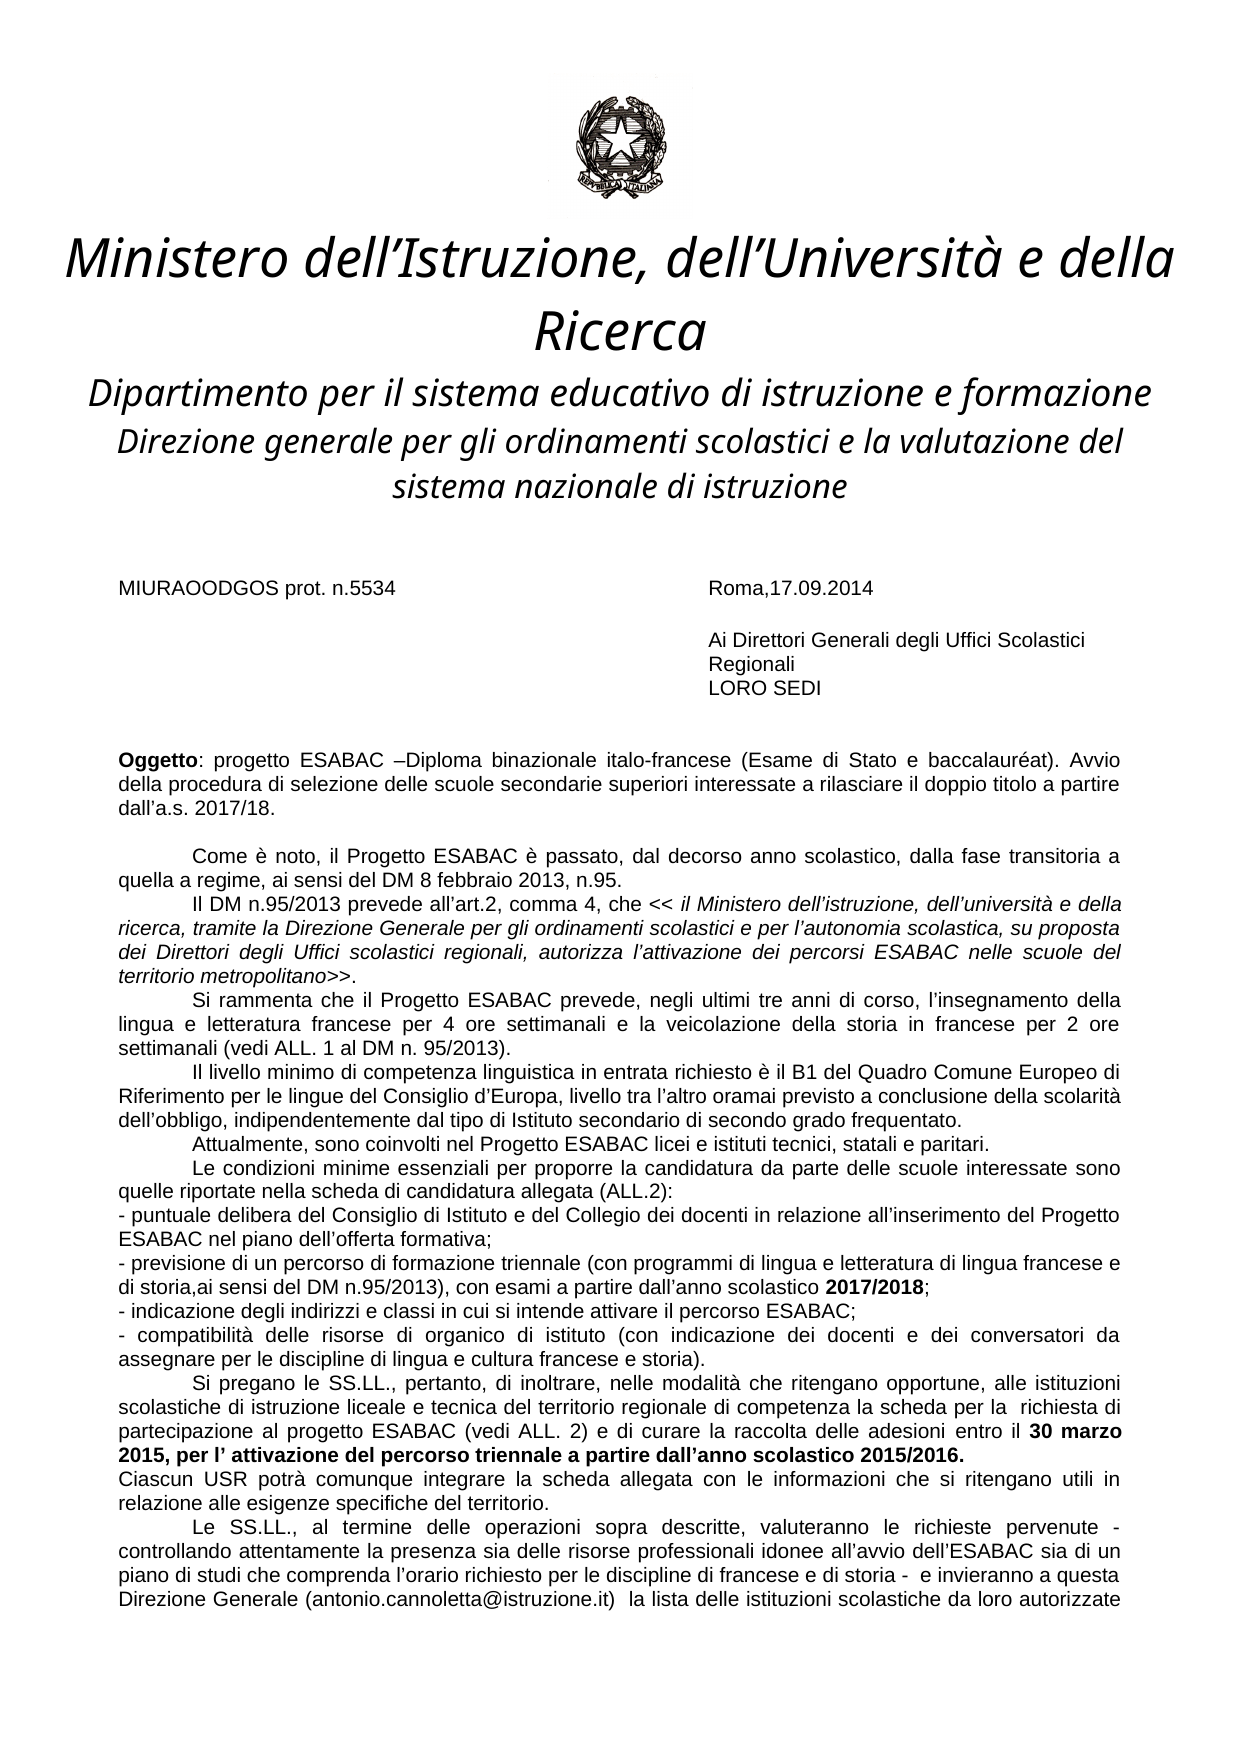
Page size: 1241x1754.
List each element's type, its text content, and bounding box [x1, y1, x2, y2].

text - compatibilità delle risorse di organico di istituto (con indicazione dei docenti e dei conversatori da assegnare per le discipline di lingua e cultura francese e storia). [118, 1323, 1122, 1371]
text Si rammenta che il Progetto ESABAC prevede, negli ultimi tre anni di corso, l’insegnamento della lingua e letteratura francese per 4 ore settimanali e la veicolazione della storia in francese per 2 ore settimanali (vedi ALL. 1 al DM n. 95/2013). [118, 988, 1122, 1059]
text - indicazione degli indirizzi e classi in cui si intende attivare il percorso ESABAC; [118, 1299, 1122, 1323]
text Oggetto: progetto ESABAC –Diploma binazionale italo-francese (Esame di Stato e baccalauréat). Avvio della procedura di selezione delle scuole secondarie superiori interessate a rilasciare il doppio titolo a partire dall’a.s. 2017/18. [118, 748, 1122, 820]
text Ai Direttori Generali degli Uffici Scolastici Regionali [708, 628, 1122, 676]
text Il livello minimo di competenza linguistica in entrata richiesto è il B1 del Quadro Comune Europeo di Riferimento per le lingue del Consiglio d’Europa, livello tra l’altro oramai previsto a conclusione della scolarità dell’obbligo, indipendentemente dal tipo di Istituto secondario di secondo grado frequentato. [118, 1059, 1122, 1131]
text MIURAOODGOS prot. n.5534 Roma,17.09.2014 [118, 576, 1122, 599]
text - previsione di un percorso di formazione triennale (con programmi di lingua e letteratura di lingua francese e di storia,ai sensi del DM n.95/2013), con esami a partire dall’anno scolastico 2017/2018; [118, 1251, 1122, 1299]
text - puntuale delibera del Consiglio di Istituto e del Collegio dei docenti in relazione all’inserimento del Progetto ESABAC nel piano dell’offerta formativa; [118, 1203, 1122, 1251]
text Il DM n.95/2013 prevede all’art.2, comma 4, che << il Ministero dell’istruzione, dell’università e della ricerca, tramite per gli ordinamenti scolastici e per l’autonomia scolastica, su proposta dei Direttori degli Uffici scolastici regionali, autorizza l’attivazione dei percorsi ESABAC nelle scuole del territorio metropolitano>>. [118, 892, 1122, 988]
text LORO SEDI [118, 676, 1122, 700]
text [118, 1515, 1122, 1611]
text Si pregano le SS.LL., pertanto, di inoltrare, nelle modalità che ritengano opportune, alle istituzioni scolastiche di istruzione liceale e tecnica del territorio regionale di competenza la scheda per la richiesta di partecipazione al progetto ESABAC (vedi ALL. 2) e di curare la raccolta delle adesioni entro il 30 marzo 2015, per l’ attivazione del percorso triennale a partire dall’anno scolastico 2015/2016. [118, 1371, 1122, 1467]
text Le condizioni minime essenziali per proporre la candidatura da parte delle scuole interessate sono quelle riportate nella scheda di candidatura allegata (ALL.2): [118, 1155, 1122, 1203]
text Come è noto, il Progetto ESABAC è passato, dal decorso anno scolastico, dalla fase transitoria a quella a regime, ai sensi del DM 8 febbraio 2013, n.95. [118, 844, 1122, 892]
picture [547, 73, 693, 219]
text Ciascun USR potrà comunque integrare la scheda allegata con le informazioni che si ritengano utili in relazione alle esigenze specifiche del territorio. [118, 1467, 1122, 1515]
text Attualmente, sono coinvolti nel Progetto ESABAC licei e istituti tecnici, statali e paritari. [118, 1131, 1122, 1155]
